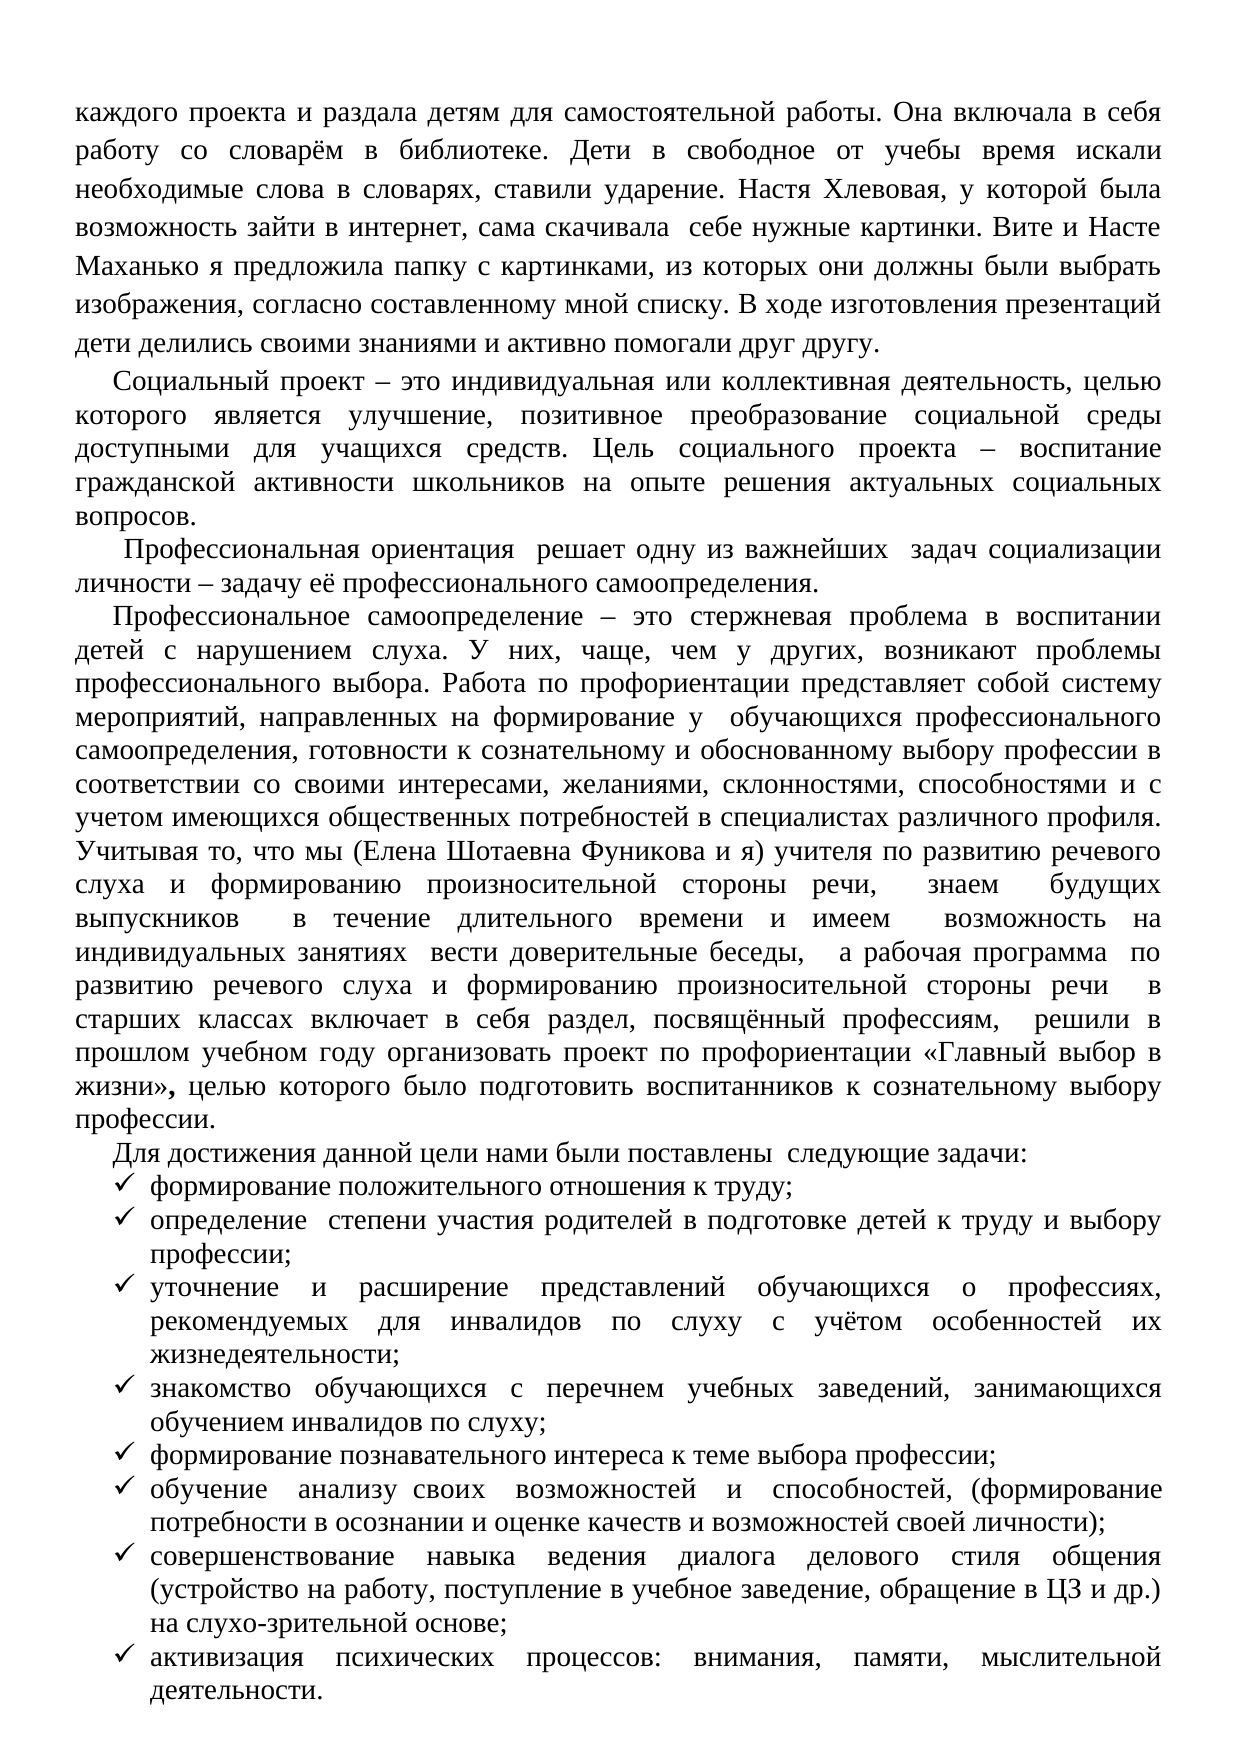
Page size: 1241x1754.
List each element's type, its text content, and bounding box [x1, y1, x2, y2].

list активизация психических процессов: внимания, памяти, мыслительной деятельности. [112, 1639, 1162, 1706]
text Социальный проект – это индивидуальная или коллективная деятельность, целью которого является улучшение, позитивное преобразование социальной среды доступными для учащихся средств. Цель социального проекта – воспитание гражданской активности школьников на опыте решения актуальных социальных вопросов. [75, 363, 1162, 531]
list уточнение и расширение представлений обучающихся о профессиях, рекомендуемых для инвалидов по слуху с учётом особенностей их жизнедеятельности; [112, 1269, 1162, 1370]
list формирование познавательного интереса к теме выбора профессии; [112, 1437, 1162, 1471]
text Профессиональное самоопределение – это стержневая проблема в воспитании детей с нарушением слуха. У них, чаще, чем у других, возникают проблемы профессионального выбора. Работа по профориентации представляет собой систему мероприятий, направленных на формирование у обучающихся профессионального самоопределения, готовности к сознательному и обоснованному выбору профессии в соответствии со своими интересами, желаниями, склонностями, способностями и с учетом имеющихся общественных потребностей в специалистах различного профиля. Учитывая то, что мы (Елена Шотаевна Фуникова и я) учителя по развитию речевого слуха и формированию произносительной стороны речи, знаем будущих выпускников в течение длительного времени и имеем возможность на индивидуальных занятиях вести доверительные беседы, а рабочая программа по развитию речевого слуха и формированию произносительной стороны речи в старших классах включает в себя раздел, посвящённый профессиям, решили в прошлом учебном году организовать проект по профориентации «Главный выбор в жизни», целью которого было подготовить воспитанников к сознательному выбору профессии. [75, 598, 1162, 1135]
text Профессиональная ориентация решает одну из важнейших задач социализации личности – задачу её профессионального самоопределения. [75, 531, 1162, 598]
text Для достижения данной цели нами были поставлены следующие задачи: [75, 1135, 1162, 1168]
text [75, 94, 1162, 358]
list совершенствование навыка ведения диалога делового стиля общения (устройство на работу, поступление в учебное заведение, обращение в ЦЗ и др.) на слухо-зрительной основе; [112, 1538, 1162, 1639]
list формирование положительного отношения к труду; [112, 1168, 1162, 1202]
list определение степени участия родителей в подготовке детей к труду и выбору профессии; [112, 1202, 1162, 1269]
list знакомство обучающихся с перечнем учебных заведений, занимающихся обучением инвалидов по слуху; [112, 1370, 1162, 1437]
list обучение анализу своих возможностей и способностей, (формирование потребности в осознании и оценке качеств и возможностей своей личности); [112, 1471, 1162, 1538]
